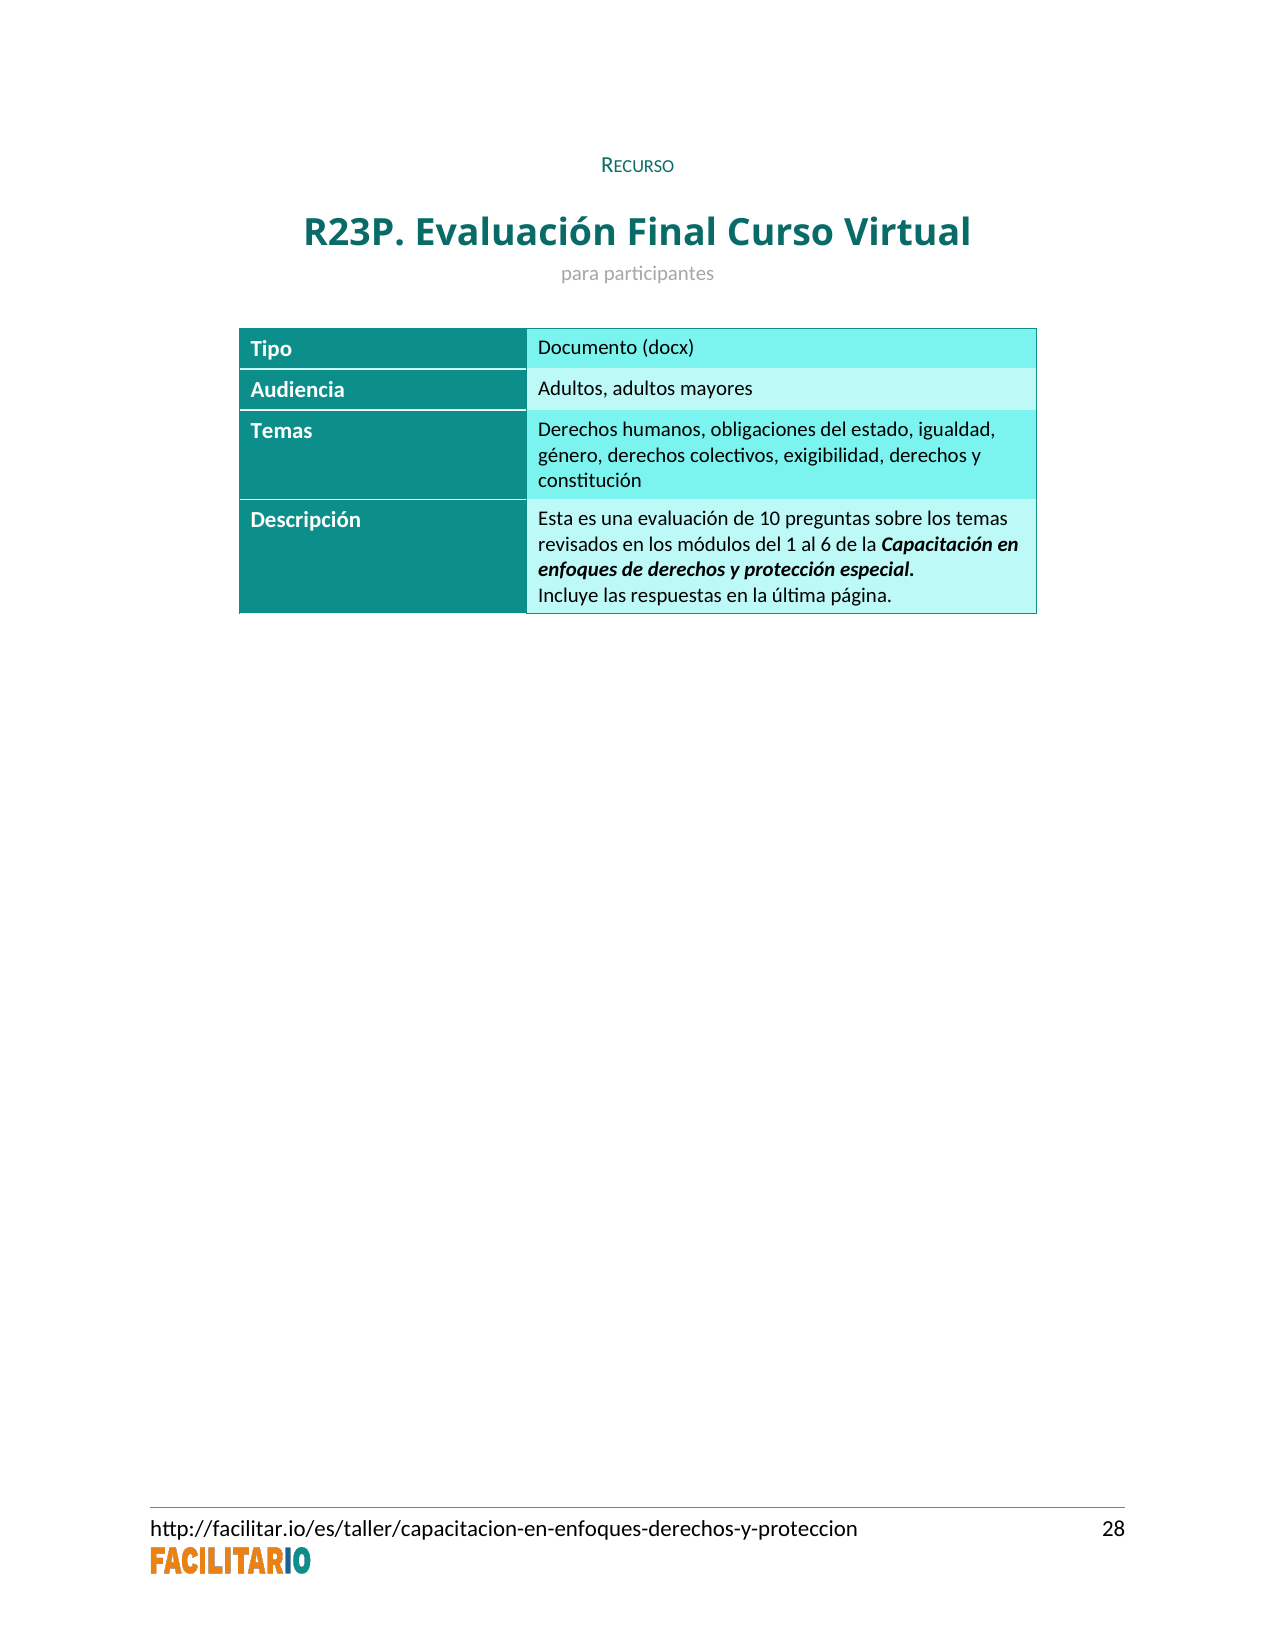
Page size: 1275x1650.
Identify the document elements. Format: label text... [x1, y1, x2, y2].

subtitle R23P. Evaluación Final Curso Virtual [150, 205, 1125, 256]
table_header Tipo [240, 329, 526, 368]
text para participantes [150, 260, 1125, 286]
table_cell Esta es una evaluación de 10 preguntas sobre los temas revisados en los módulos del 1 al 6 de la Capacitación en enfoques de derechos y protección especial. Incluye las respuestas en la última página. [527, 499, 1036, 613]
table_cell Descripción [240, 500, 526, 613]
table_cell Adultos, adultos mayores [527, 369, 1036, 409]
picture [145, 1544, 315, 1576]
table_cell Derechos humanos, obligaciones del estado, igualdad, género, derechos colectivos, exigibilidad, derechos y constitución [527, 410, 1036, 499]
text Recurso [150, 150, 1125, 178]
table_header Documento (docx) [527, 329, 1036, 368]
table_cell Audiencia [240, 370, 526, 409]
table_cell Temas [240, 411, 526, 499]
